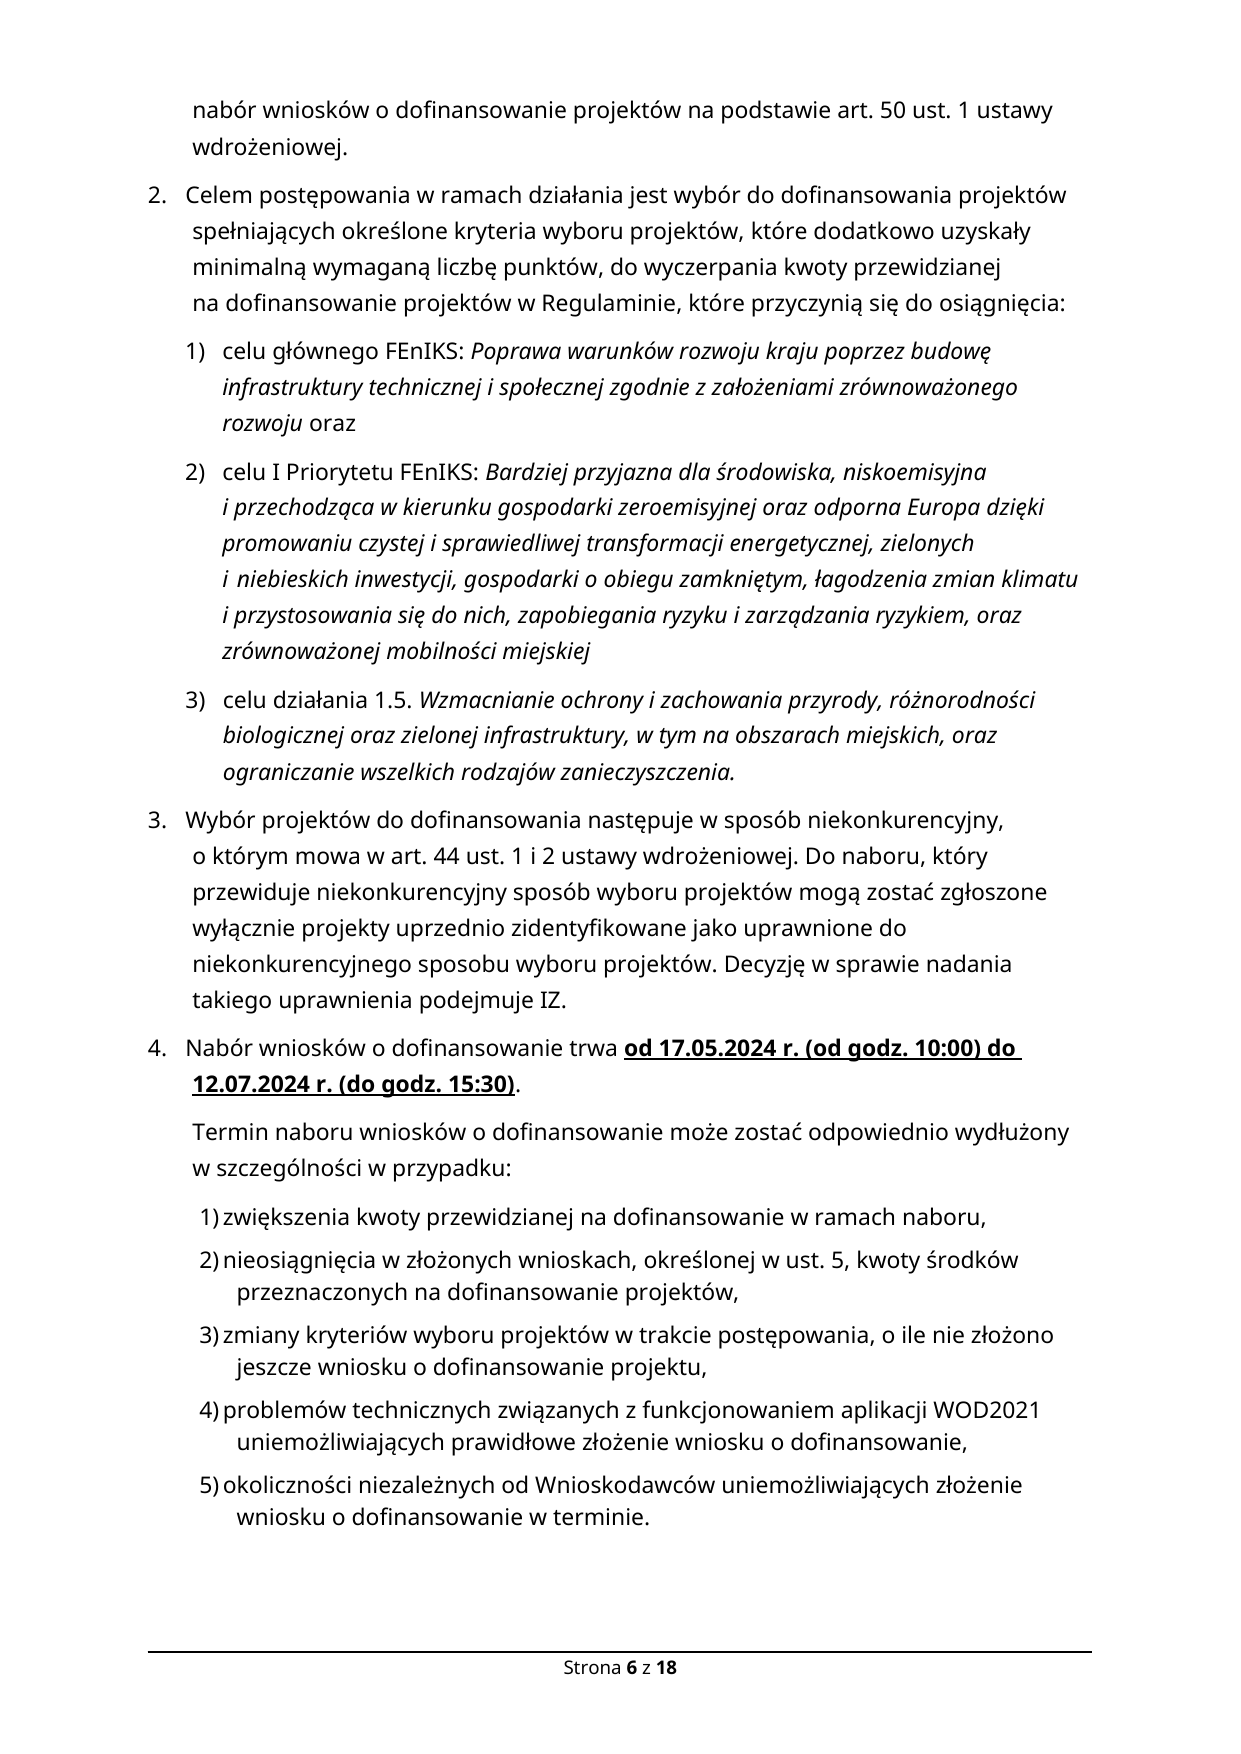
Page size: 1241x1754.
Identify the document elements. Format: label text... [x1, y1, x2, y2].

list celu działania 1.5. Wzmacnianie ochrony i zachowania przyrody, różnorodności biologicznej oraz zielonej infrastruktury, w tym na obszarach miejskich, oraz ograniczanie wszelkich rodzajów zanieczyszczenia. [185, 683, 1092, 787]
text Termin naboru wniosków o dofinansowanie może zostać odpowiednio wydłużony w szczególności w przypadku: [192, 1116, 1092, 1183]
list celu I Priorytetu FEnIKS: Bardziej przyjazna dla środowiska, niskoemisyjna i przechodząca w kierunku gospodarki zeroemisyjnej oraz odporna Europa dzięki promowaniu czystej i sprawiedliwej transformacji energetycznej, zielonych i niebieskich inwestycji, gospodarki o obiegu zamkniętym, łagodzenia zmian klimatu i przystosowania się do nich, zapobiegania ryzyku i zarządzania ryzykiem, oraz zrównoważonej mobilności miejskiej [185, 455, 1092, 666]
list Wybór projektów do dofinansowania następuje w sposób niekonkurencyjny, o którym mowa w art. 44 ust. 1 i 2 ustawy wdrożeniowej. Do naboru, który przewiduje niekonkurencyjny sposób wyboru projektów mogą zostać zgłoszone wyłącznie projekty uprzednio zidentyfikowane jako uprawnione do niekonkurencyjnego sposobu wyboru projektów. Decyzję w sprawie nadania takiego uprawnienia podejmuje IZ. [148, 804, 1092, 1015]
list Nabór wniosków o dofinansowanie trwa od 17.05.2024 r. (od godz. 10:00) do 12.07.2024 r. (do godz. 15:30). [148, 1032, 1092, 1099]
list celu głównego FEnIKS: Poprawa warunków rozwoju kraju poprzez budowę infrastruktury technicznej i społecznej zgodnie z założeniami zrównoważonego rozwoju oraz [185, 335, 1092, 438]
list nieosiągnięcia w złożonych wnioskach, określonej w ust. 5, kwoty środków przeznaczonych na dofinansowanie projektów, [199, 1244, 1092, 1307]
list Celem postępowania w ramach działania jest wybór do dofinansowania projektów spełniających określone kryteria wyboru projektów, które dodatkowo uzyskały minimalną wymaganą liczbę punktów, do wyczerpania kwoty przewidzianej na dofinansowanie projektów w Regulaminie, które przyczynią się do osiągnięcia: [148, 179, 1092, 318]
list problemów technicznych związanych z funkcjonowaniem aplikacji WOD2021 uniemożliwiających prawidłowe złożenie wniosku o dofinansowanie, [199, 1394, 1092, 1457]
list zwiększenia kwoty przewidzianej na dofinansowanie w ramach naboru, [199, 1201, 1092, 1232]
list zmiany kryteriów wyboru projektów w trakcie postępowania, o ile nie złożono jeszcze wniosku o dofinansowanie projektu, [199, 1319, 1092, 1382]
list okoliczności niezależnych od Wnioskodawców uniemożliwiających złożenie wniosku o dofinansowanie w terminie. [199, 1469, 1092, 1532]
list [148, 94, 1092, 162]
